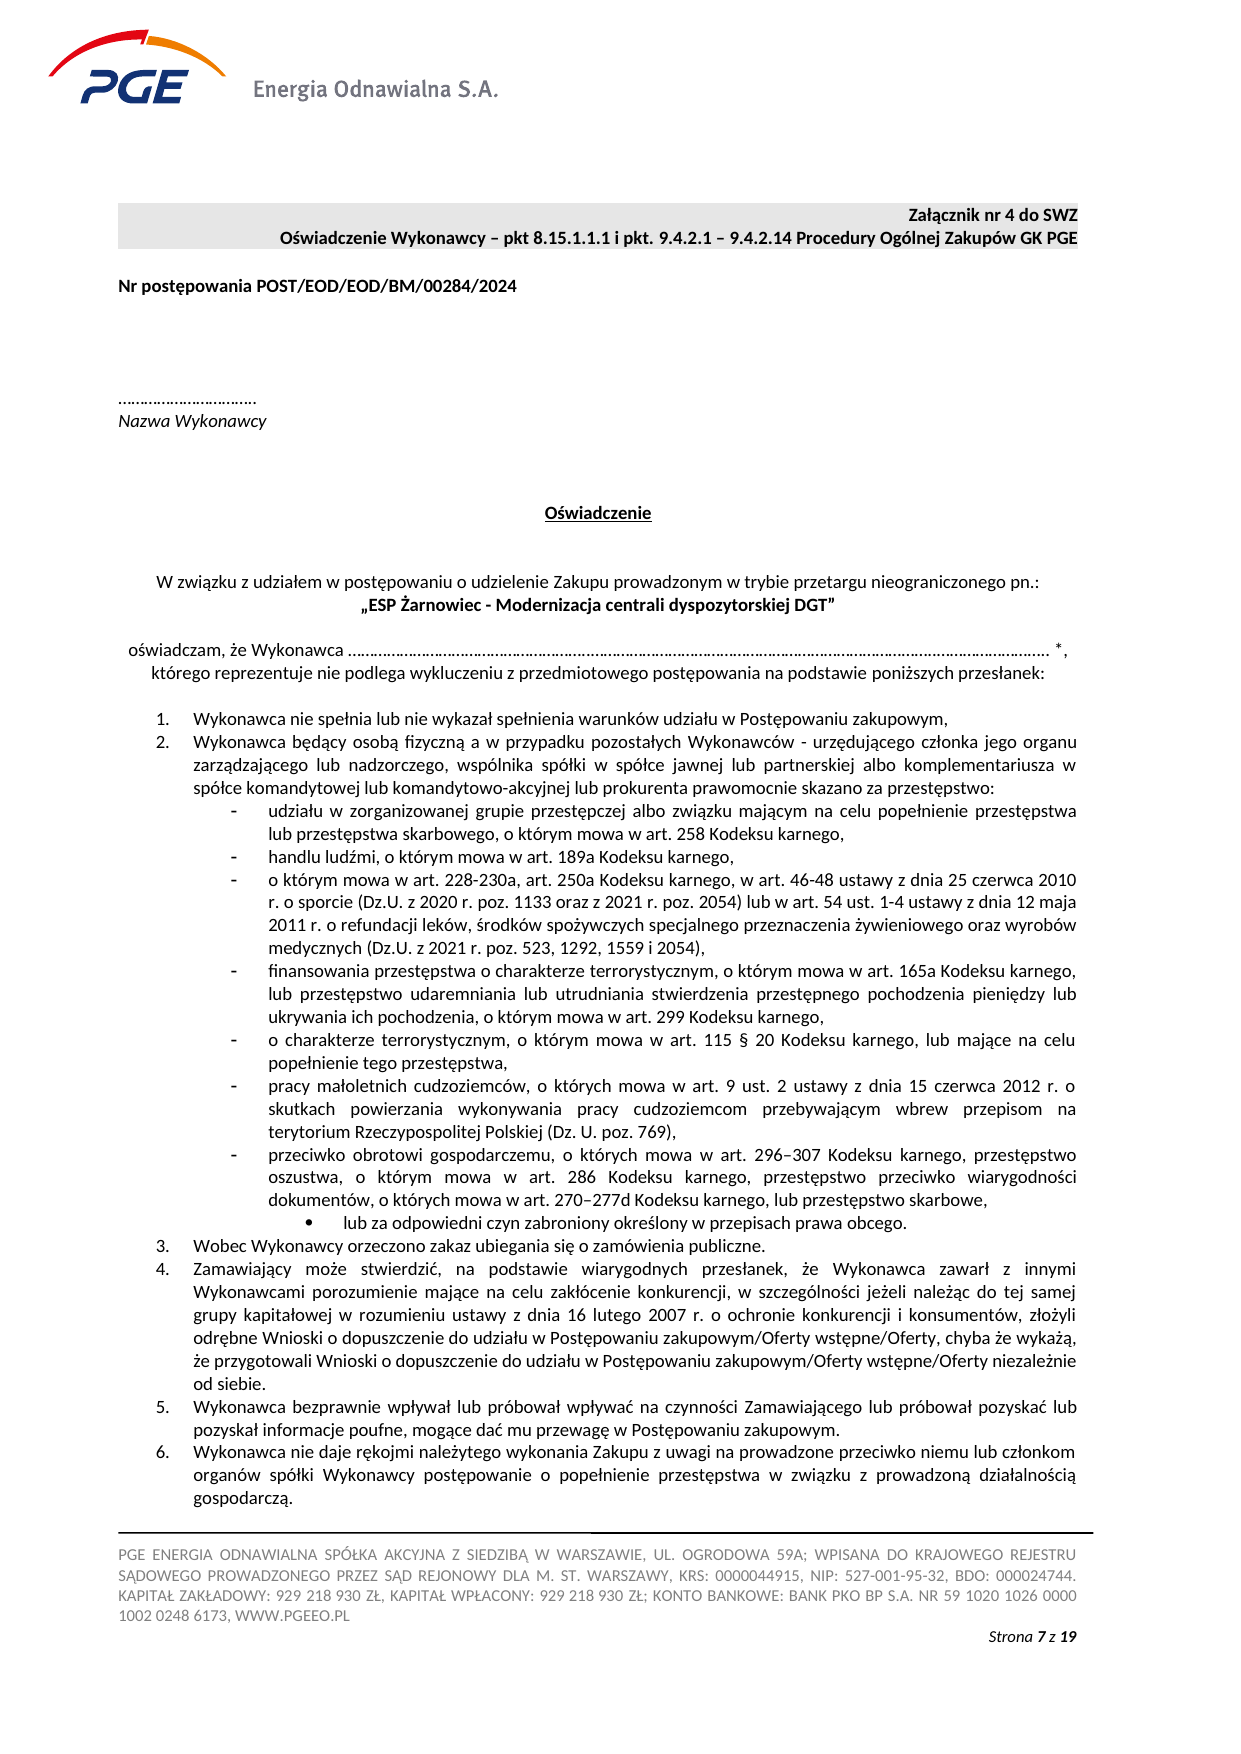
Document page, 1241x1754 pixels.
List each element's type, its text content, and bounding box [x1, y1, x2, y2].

text W związku z udziałem w postępowaniu o udzielenie Zakupu prowadzonym w trybie przetargu nieograniczonego pn.: „ESP Żarnowiec - Modernizacja centrali dyspozytorskiej DGT” [118, 570, 1078, 616]
list Wykonawca nie spełnia lub nie wykazał spełnienia warunków udziału w Postępowaniu zakupowym, [156, 707, 1078, 730]
text Załącznik nr 4 do SWZ [118, 203, 1078, 226]
list Wykonawca nie daje rękojmi należytego wykonania Zakupu z uwagi na prowadzone przeciwko niemu lub członkom organów spółki Wykonawcy postępowanie o popełnienie przestępstwa w związku z prowadzoną działalnością gospodarczą. [156, 1441, 1078, 1509]
list pracy małoletnich cudzoziemców, o których mowa w art. 9 ust. 2 ustawy z dnia 15 czerwca 2012 r. o skutkach powierzania wykonywania pracy cudzoziemcom przebywającym wbrew przepisom na terytorium Rzeczypospolitej Polskiej (Dz. U. poz. 769), [231, 1074, 1078, 1143]
text ………………………….. [118, 386, 1078, 409]
list o którym mowa w art. 228-230a, art. 250a Kodeksu karnego, w art. 46-48 ustawy z dnia 25 czerwca 2010 r. o sporcie (Dz.U. z 2020 r. poz. 1133 oraz z 2021 r. poz. 2054) lub w art. 54 ust. 1-4 ustawy z dnia 12 maja 2011 r. o refundacji leków, środków spożywczych specjalnego przeznaczenia żywieniowego oraz wyrobów medycznych (Dz.U. z 2021 r. poz. 523, 1292, 1559 i 2054), [231, 868, 1078, 959]
text Nazwa Wykonawcy [118, 409, 1078, 432]
text oświadczam, że Wykonawca ………………………………………………..……………………………………………………………………..…………………….. *, którego reprezentuje nie podlega wykluczeniu z przedmiotowego postępowania na podstawie poniższych przesłanek: [118, 638, 1078, 684]
list Wykonawca bezprawnie wpływał lub próbował wpływać na czynności Zamawiającego lub próbował pozyskać lub pozyskał informacje poufne, mogące dać mu przewagę w Postępowaniu zakupowym. [156, 1395, 1078, 1441]
text Oświadczenie [118, 501, 1078, 524]
list Wykonawca będący osobą fizyczną a w przypadku pozostałych Wykonawców - urzędującego członka jego organu zarządzającego lub nadzorczego, wspólnika spółki w spółce jawnej lub partnerskiej albo komplementariusza w spółce komandytowej lub komandytowo-akcyjnej lub prokurenta prawomocnie skazano za przestępstwo: [156, 730, 1078, 799]
list finansowania przestępstwa o charakterze terrorystycznym, o którym mowa w art. 165a Kodeksu karnego, lub przestępstwo udaremniania lub utrudniania stwierdzenia przestępnego pochodzenia pieniędzy lub ukrywania ich pochodzenia, o którym mowa w art. 299 Kodeksu karnego, [231, 959, 1078, 1028]
text Nr postępowania POST/EOD/EOD/BM/00284/2024 [118, 272, 1078, 297]
list przeciwko obrotowi gospodarczemu, o których mowa w art. 296–307 Kodeksu karnego, przestępstwo oszustwa, o którym mowa w art. 286 Kodeksu karnego, przestępstwo przeciwko wiarygodności dokumentów, o których mowa w art. 270–277d Kodeksu karnego, lub przestępstwo skarbowe, [231, 1143, 1078, 1211]
list Wobec Wykonawcy orzeczono zakaz ubiegania się o zamówienia publiczne. [156, 1234, 1078, 1257]
text Oświadczenie Wykonawcy – pkt 8.15.1.1.1 i pkt. 9.4.2.1 – 9.4.2.14 Procedury Ogólnej Zakupów GK PGE [118, 226, 1078, 249]
list lub za odpowiedni czyn zabroniony określony w przepisach prawa obcego. [306, 1211, 1078, 1234]
list handlu ludźmi, o którym mowa w art. 189a Kodeksu karnego, [231, 845, 1078, 868]
list udziału w zorganizowanej grupie przestępczej albo związku mającym na celu popełnienie przestępstwa lub przestępstwa skarbowego, o którym mowa w art. 258 Kodeksu karnego, [231, 799, 1078, 845]
list o charakterze terrorystycznym, o którym mowa w art. 115 § 20 Kodeksu karnego, lub mające na celu popełnienie tego przestępstwa, [231, 1028, 1078, 1074]
list Zamawiający może stwierdzić, na podstawie wiarygodnych przesłanek, że Wykonawca zawarł z innymi Wykonawcami porozumienie mające na celu zakłócenie konkurencji, w szczególności jeżeli należąc do tej samej grupy kapitałowej w rozumieniu ustawy z dnia 16 lutego 2007 r. o ochronie konkurencji i konsumentów, złożyli odrębne Wnioski o dopuszczenie do udziału w Postępowaniu zakupowym/Oferty wstępne/Oferty, chyba że wykażą, że przygotowali Wnioski o dopuszczenie do udziału w Postępowaniu zakupowym/Oferty wstępne/Oferty niezależnie od siebie. [156, 1257, 1078, 1395]
